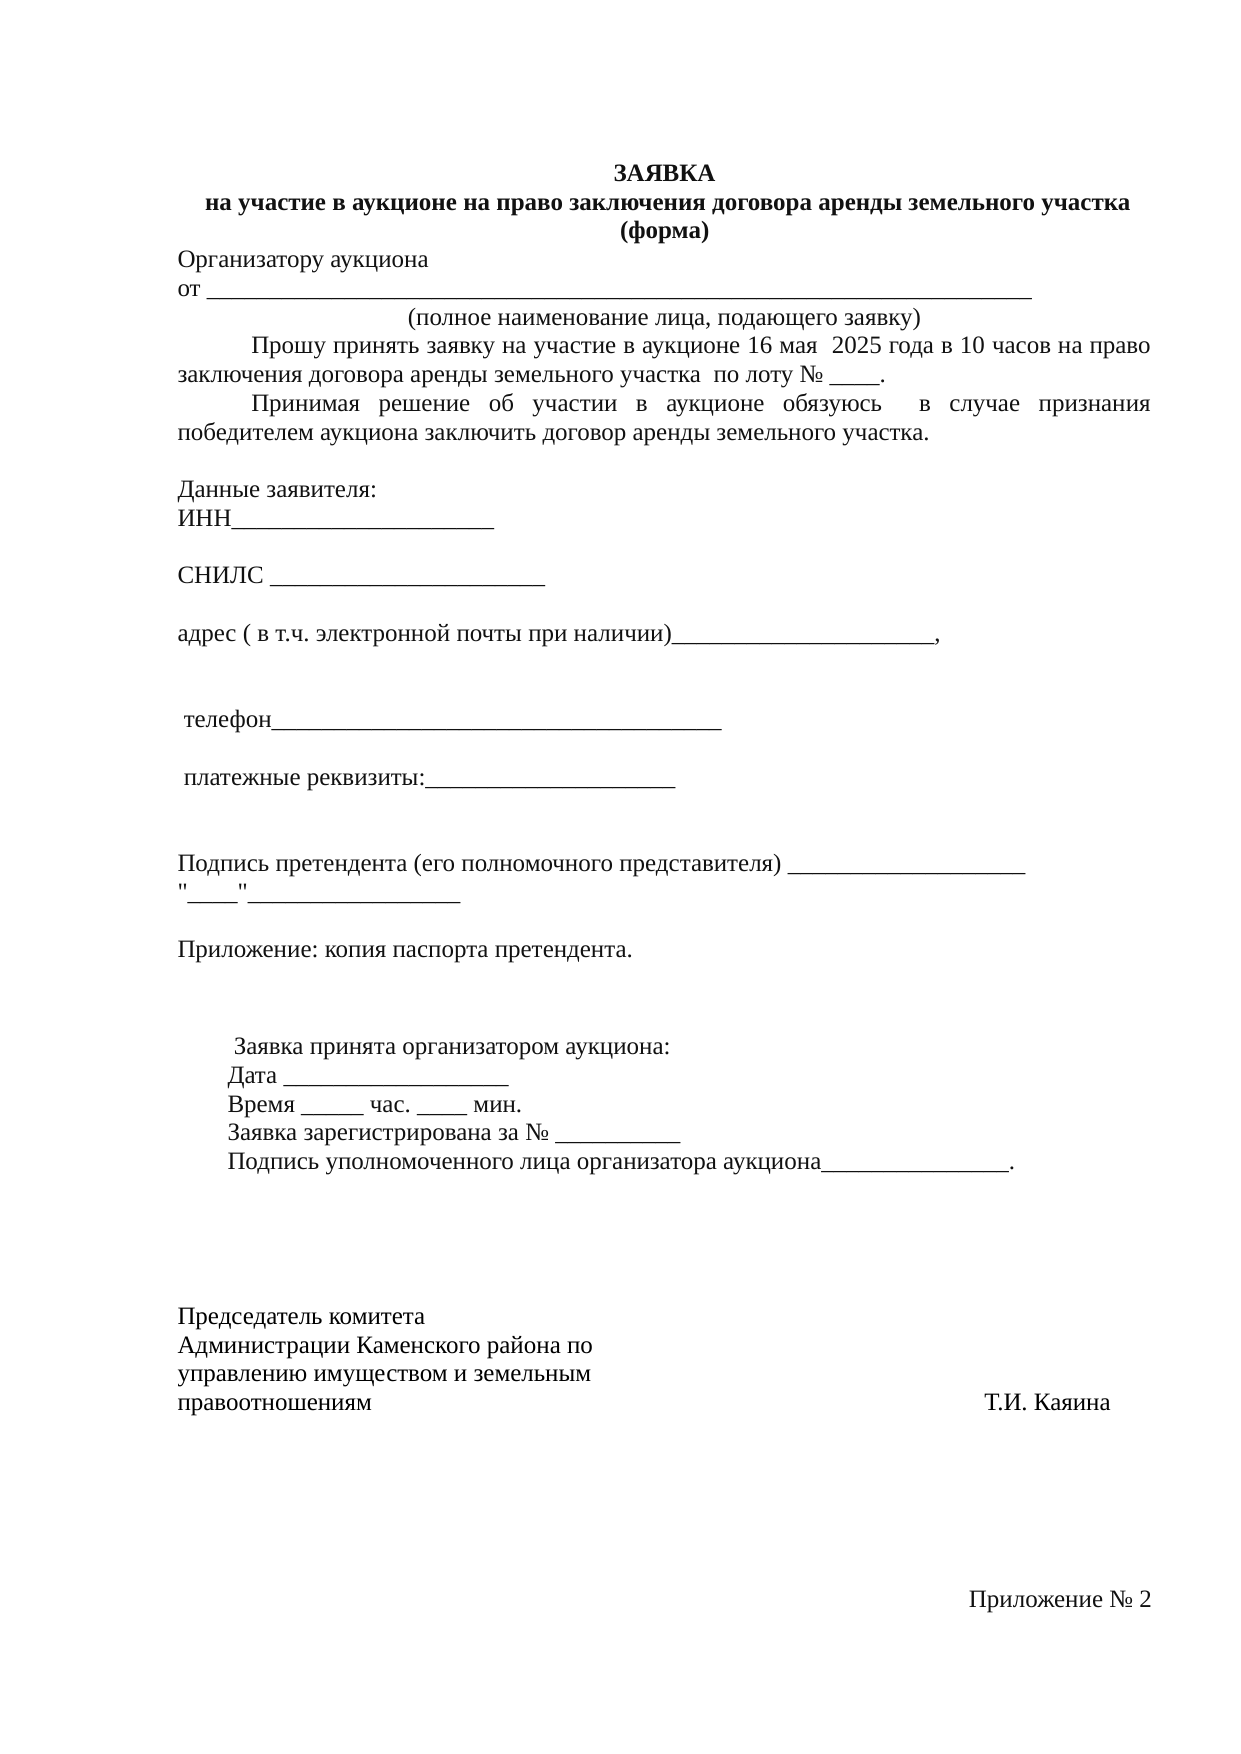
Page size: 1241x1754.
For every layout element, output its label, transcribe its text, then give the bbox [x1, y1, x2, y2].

text "____"_________________ [177, 877, 1152, 905]
text Дата __________________ [177, 1060, 1152, 1089]
text управлению имуществом и земельным [177, 1358, 1152, 1387]
text телефон____________________________________ [177, 704, 1152, 733]
text (полное наименование лица, подающего заявку) [177, 302, 1152, 330]
text Приложение: копия паспорта претендента. [177, 934, 1152, 963]
text Прошу принять заявку на участие в аукционе 16 мая 2025 года в 10 часов на право заключения договора аренды земельного участка по лоту № ____. [177, 330, 1152, 388]
text Время _____ час. ____ мин. [177, 1089, 1152, 1117]
text Подпись претендента (его полномочного представителя) ___________________ [177, 848, 1152, 877]
text ИНН_____________________ [177, 503, 1152, 532]
text Председатель комитета [177, 1301, 1152, 1330]
text от __________________________________________________________________ [177, 273, 1152, 302]
text Данные заявителя: [177, 474, 1152, 503]
text СНИЛС ______________________ [177, 560, 1152, 589]
text Приложение № 2 [177, 1584, 1152, 1613]
text ЗАЯВКА [177, 158, 1152, 187]
text правоотношениям Т.И. Каяина [177, 1387, 1152, 1416]
text Заявка зарегистрирована за № __________ [177, 1117, 1152, 1146]
text Подпись уполномоченного лица организатора аукциона_______________. [177, 1146, 1152, 1175]
text на участие в аукционе на право заключения договора аренды земельного участка (форма) [177, 187, 1152, 244]
text платежные реквизиты:____________________ [177, 762, 1152, 790]
text Организатору аукциона [177, 244, 1152, 273]
text Администрации Каменского района по [177, 1330, 1152, 1358]
text Заявка принята организатором аукциона: [177, 1031, 1152, 1060]
text Принимая решение об участии в аукционе обязуюсь в случае признания победителем аукциона заключить договор аренды земельного участка. [177, 388, 1152, 445]
text адрес ( в т.ч. электронной почты при наличии)_____________________, [177, 618, 1152, 647]
